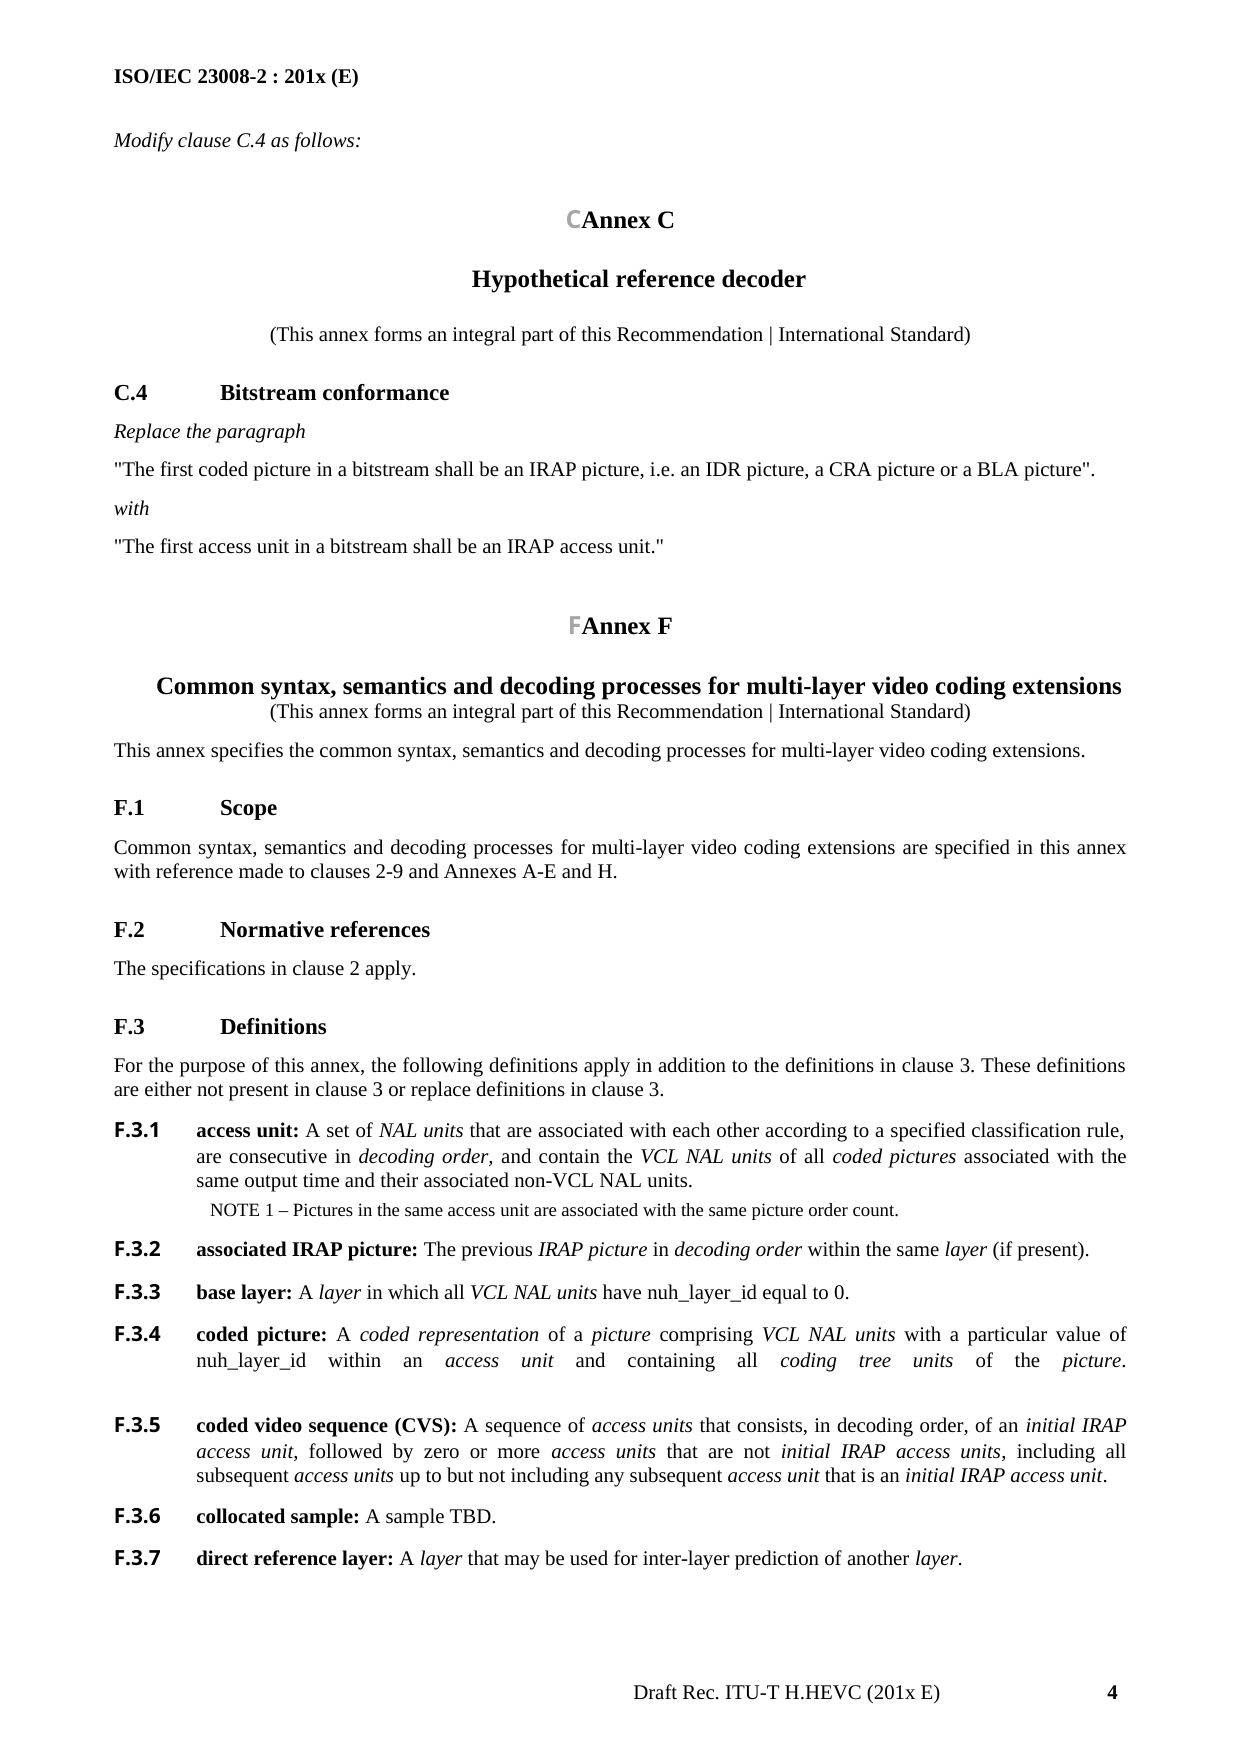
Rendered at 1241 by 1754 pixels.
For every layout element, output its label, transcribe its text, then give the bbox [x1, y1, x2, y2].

list Annex F Common syntax, semantics and decoding processes for multi-layer video coding extensions [113, 608, 1127, 699]
text NOTE 1 – Pictures in the same access unit are associated with the same picture order count. [210, 1198, 1127, 1220]
list Bitstream conformance [113, 379, 1127, 405]
list associated IRAP picture: The previous IRAP picture in decoding order within the same layer (if present). [113, 1234, 1127, 1263]
list Annex C Hypothetical reference decoder [113, 202, 1127, 322]
text The specifications in clause 2 apply. [113, 956, 1127, 980]
list Definitions [113, 1013, 1127, 1039]
list collocated sample: A sample TBD. [113, 1501, 1127, 1529]
text "The first access unit in a bitstream shall be an IRAP access unit." [113, 534, 1127, 558]
text (This annex forms an integral part of this Recommendation | International Standard) [113, 322, 1127, 346]
list coded video sequence (CVS): A sequence of access units that consists, in decoding order, of an initial IRAP access unit, followed by zero or more access units that are not initial IRAP access units, including all subsequent access units up to but not including any subsequent access unit that is an initial IRAP access unit. [113, 1410, 1127, 1487]
text This annex specifies the common syntax, semantics and decoding processes for multi-layer video coding extensions. [113, 738, 1127, 762]
list Normative references [113, 916, 1127, 942]
text (This annex forms an integral part of this Recommendation | International Standard) [113, 699, 1127, 723]
text "The first coded picture in a bitstream shall be an IRAP picture, i.e. an IDR picture, a CRA picture or a BLA picture". [113, 457, 1127, 481]
list coded picture: A coded representation of a picture comprising VCL NAL units with a particular value of nuh_layer_id within an access unit and containing all coding tree units of the picture. [113, 1319, 1127, 1396]
list base layer: A layer in which all VCL NAL units have nuh_layer_id equal to 0. [113, 1277, 1127, 1305]
text Modify clause C.4 as follows: [113, 128, 1127, 152]
list Scope [113, 794, 1127, 821]
text Common syntax, semantics and decoding processes for multi-layer video coding extensions are specified in this annex with reference made to clauses 2-9 and Annexes A-E and G. [113, 835, 1127, 883]
list direct reference layer: A layer that may be used for inter-layer prediction of another layer. [113, 1543, 1127, 1572]
text For the purpose of this annex, the following definitions apply in addition to the definitions in clause 3. These definitions are either not present in clause 3 or replace definitions in clause 3. [113, 1053, 1127, 1101]
text with [113, 496, 1127, 520]
text Replace the paragraph [113, 419, 1127, 443]
list access unit: A set of NAL units that are associated with each other according to a specified classification rule, are consecutive in decoding order, and contain the VCL NAL units of all coded pictures associated with the same output time and their associated non-VCL NAL units. [113, 1116, 1127, 1192]
